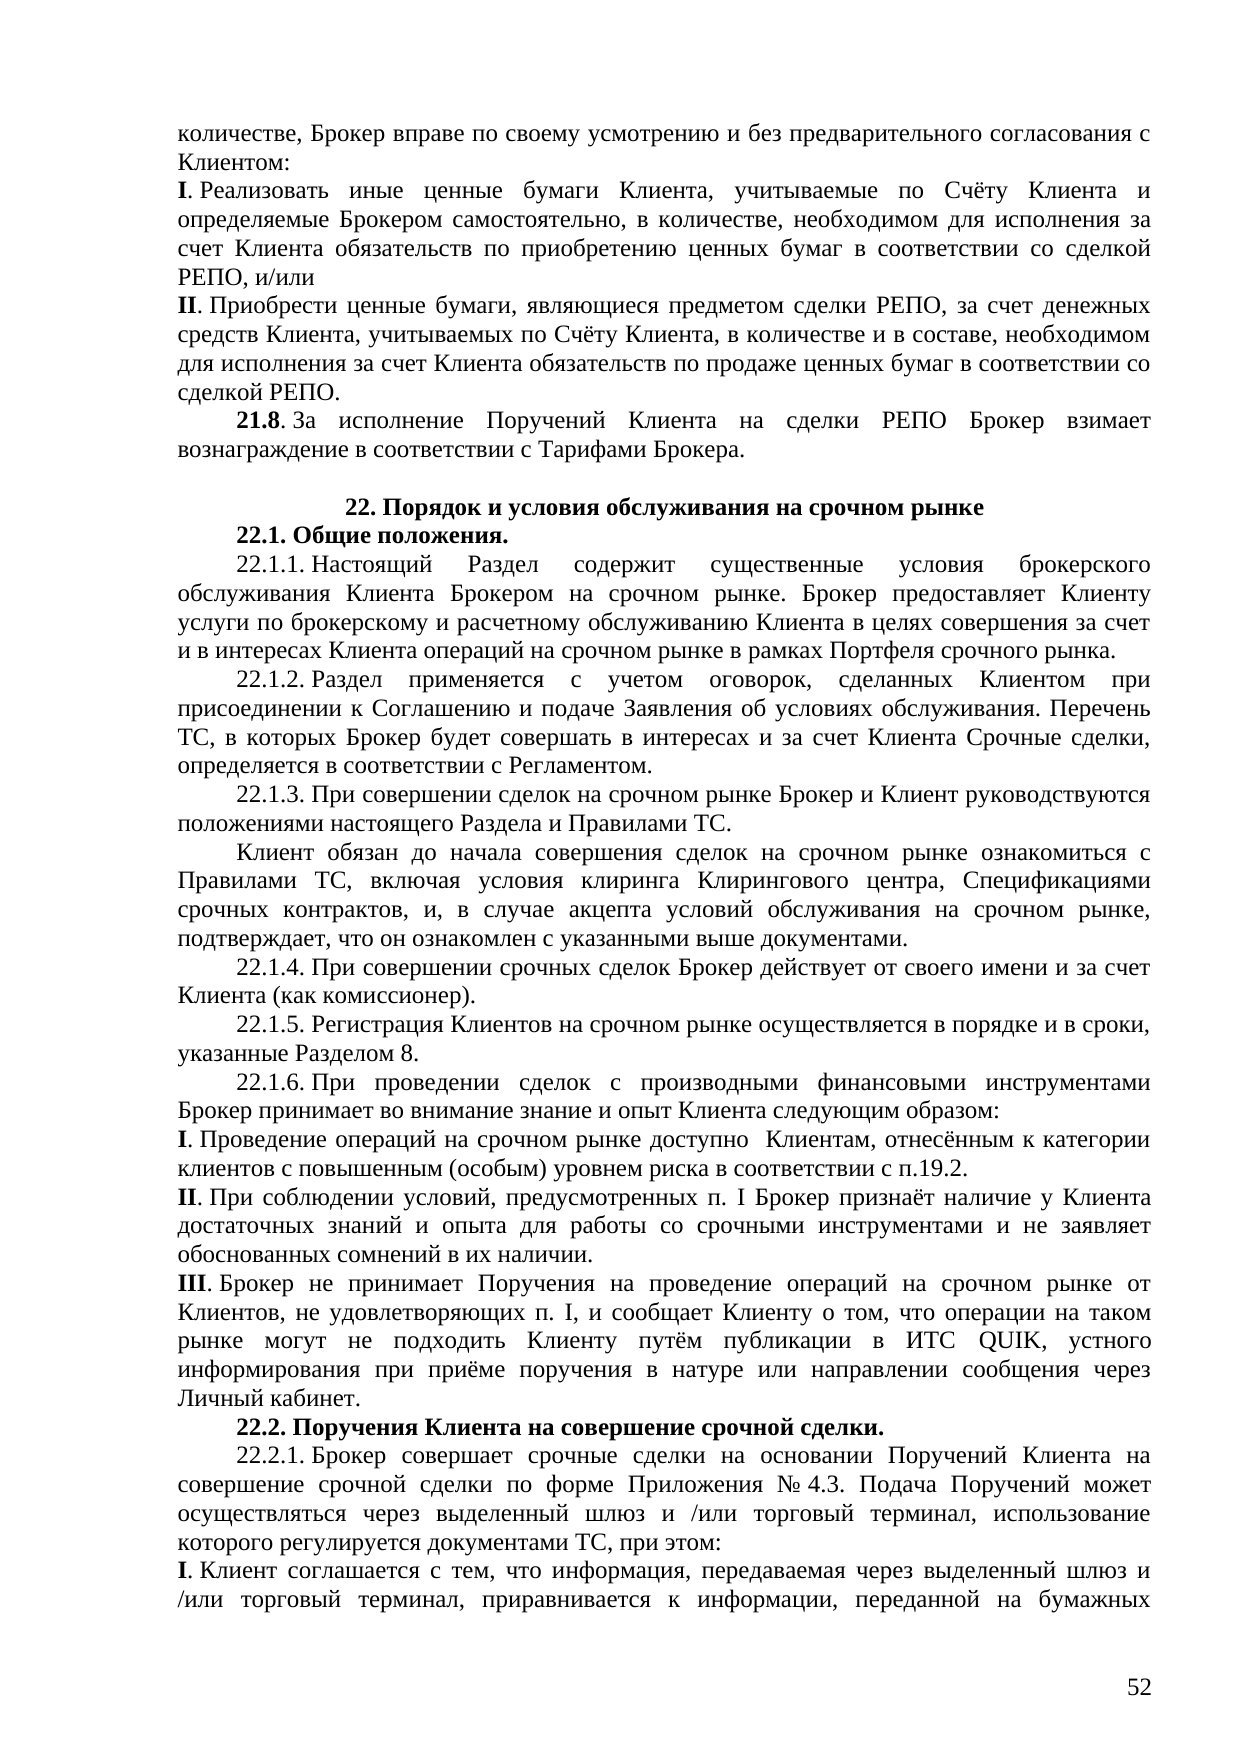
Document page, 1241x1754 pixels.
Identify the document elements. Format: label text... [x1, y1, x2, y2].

text II. Приобрести ценные бумаги, являющиеся предметом сделки РЕПО, за счет денежных средств Клиента, учитываемых по Счёту Клиента, в количестве и в составе, необходимом для исполнения за счет Клиента обязательств по продаже ценных бумаг в соответствии со сделкой РЕПО. [177, 291, 1152, 406]
text I. Проведение операций на срочном рынке доступно Клиентам, отнесённым к категории клиентов с повышенным (особым) уровнем риска в соответствии с п.19.2. [177, 1124, 1152, 1182]
text 22.1.1. Настоящий Раздел содержит существенные условия брокерского обслуживания Клиента Брокером на срочном рынке. Брокер предоставляет Клиенту услуги по брокерскому и расчетному обслуживанию Клиента в целях совершения за счет и в интересах Клиента операций на срочном рынке в рамках Портфеля срочного рынка. [177, 549, 1152, 664]
text Клиент обязан до начала совершения сделок на срочном рынке ознакомиться с Правилами ТС, включая условия клиринга Клирингового центра, Спецификациями срочных контрактов, и, в случае акцепта условий обслуживания на срочном рынке, подтверждает, что он ознакомлен с указанными выше документами. [177, 837, 1152, 952]
text 22.1.3. При совершении сделок на срочном рынке Брокер и Клиент руководствуются положениями настоящего Раздела и Правилами ТС. [177, 779, 1152, 837]
text 22.1.4. При совершении срочных сделок Брокер действует от своего имени и за счет Клиента (как комиссионер). [177, 952, 1152, 1009]
text 22.2.1. Брокер совершает срочные сделки на основании Поручений Клиента на совершение срочной сделки по форме Приложения № 4.3. Подача Поручений может осуществляться через выделенный шлюз и /или торговый терминал, использование которого регулируется документами ТС, при этом: [177, 1441, 1152, 1556]
text III. Брокер не принимает Поручения на проведение операций на срочном рынке от Клиентов, не удовлетворяющих п. I, и сообщает Клиенту о том, что операции на таком рынке могут не подходить Клиенту путём публикации в ИТС QUIK, устного информирования при приёме поручения в натуре или направлении сообщения через Личный кабинет. [177, 1268, 1152, 1412]
text II. При соблюдении условий, предусмотренных п. I Брокер признаёт наличие у Клиента достаточных знаний и опыта для работы со срочными инструментами и не заявляет обоснованных сомнений в их наличии. [177, 1182, 1152, 1268]
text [177, 118, 1152, 176]
text 22.1.6. При проведении сделок с производными финансовыми инструментами Брокер принимает во внимание знание и опыт Клиента следующим образом: [177, 1067, 1152, 1124]
text 22.1.5. Регистрация Клиентов на срочном рынке осуществляется в порядке и в сроки, указанные Разделом 8. [177, 1009, 1152, 1067]
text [177, 1556, 1152, 1613]
subtitle 22. Порядок и условия обслуживания на срочном рынке [177, 492, 1152, 521]
subtitle 22.1. Общие положения. [177, 521, 1152, 549]
text 21.8. За исполнение Поручений Клиента на сделки РЕПО Брокер взимает вознаграждение в соответствии с Тарифами Брокера. [177, 406, 1152, 463]
text I. Реализовать иные ценные бумаги Клиента, учитываемые по Счёту Клиента и определяемые Брокером самостоятельно, в количестве, необходимом для исполнения за счет Клиента обязательств по приобретению ценных бумаг в соответствии со сделкой РЕПО, и/или [177, 176, 1152, 291]
subtitle 22.2. Поручения Клиента на совершение срочной сделки. [177, 1412, 1152, 1441]
text 22.1.2. Раздел применяется с учетом оговорок, сделанных Клиентом при присоединении к Соглашению и подаче Заявления об условиях обслуживания. Перечень ТС, в которых Брокер будет совершать в интересах и за счет Клиента Срочные сделки, определяется в соответствии с Регламентом. [177, 664, 1152, 779]
